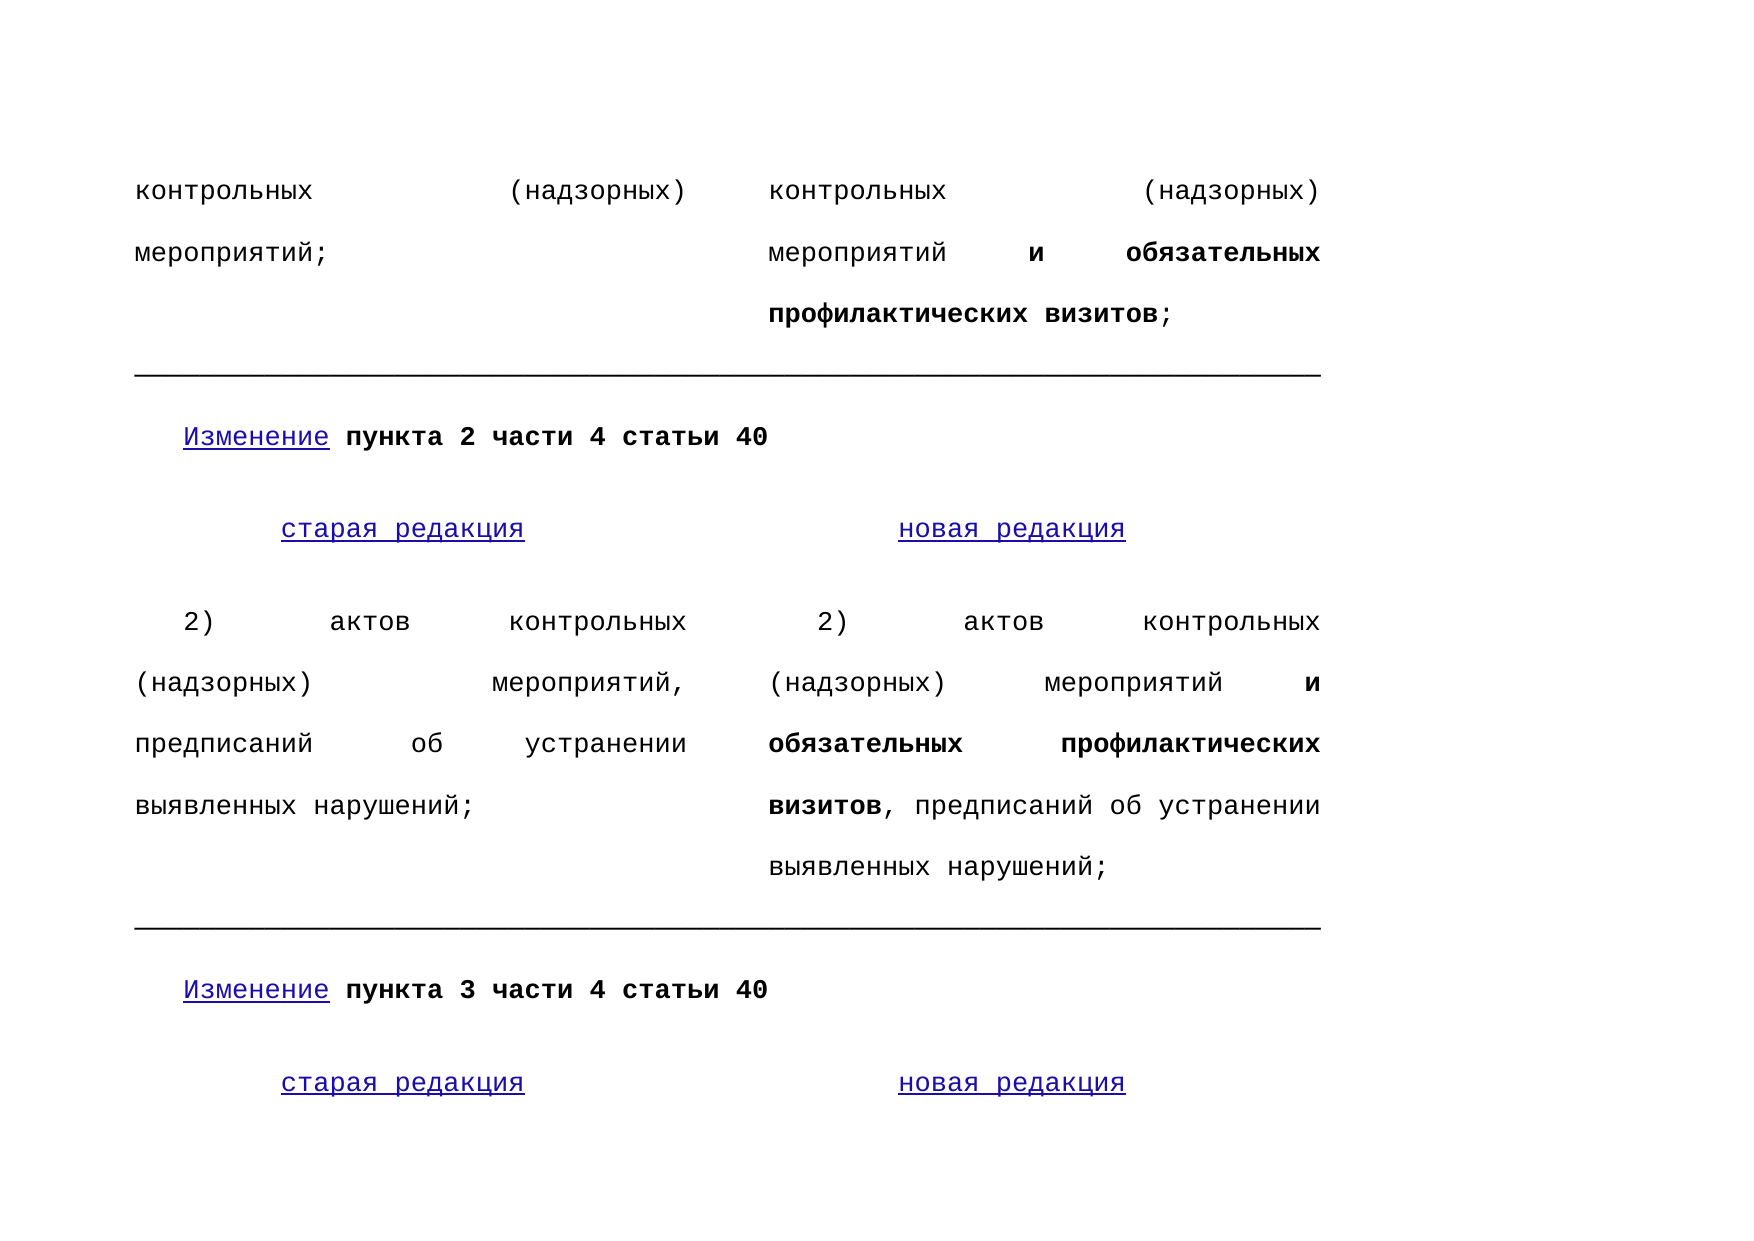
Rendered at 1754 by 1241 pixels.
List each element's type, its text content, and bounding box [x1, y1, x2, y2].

text (надзорных) мероприятий, (надзорных) мероприятий и [118, 669, 1636, 699]
text контрольных (надзорных) контрольных (надзорных) [118, 177, 1636, 208]
text ───────────────────────────────────────────────────────────────────────── [118, 915, 1636, 945]
text выявленных нарушений; [118, 853, 1636, 884]
text мероприятий; мероприятий и обязательных [118, 239, 1636, 269]
text старая редакция новая редакция [118, 515, 1636, 546]
text Изменение пункта 2 части 4 статьи 40 [118, 423, 1636, 454]
text старая редакция новая редакция [118, 1068, 1636, 1099]
text 2) актов контрольных 2) актов контрольных [118, 607, 1636, 638]
text Изменение пункта 3 части 4 статьи 40 [118, 976, 1636, 1007]
text профилактических визитов; [118, 300, 1636, 331]
text ───────────────────────────────────────────────────────────────────────── [118, 362, 1636, 392]
text предписаний об устранении обязательных профилактических [118, 730, 1636, 761]
text выявленных нарушений; визитов, предписаний об устранении [118, 792, 1636, 822]
